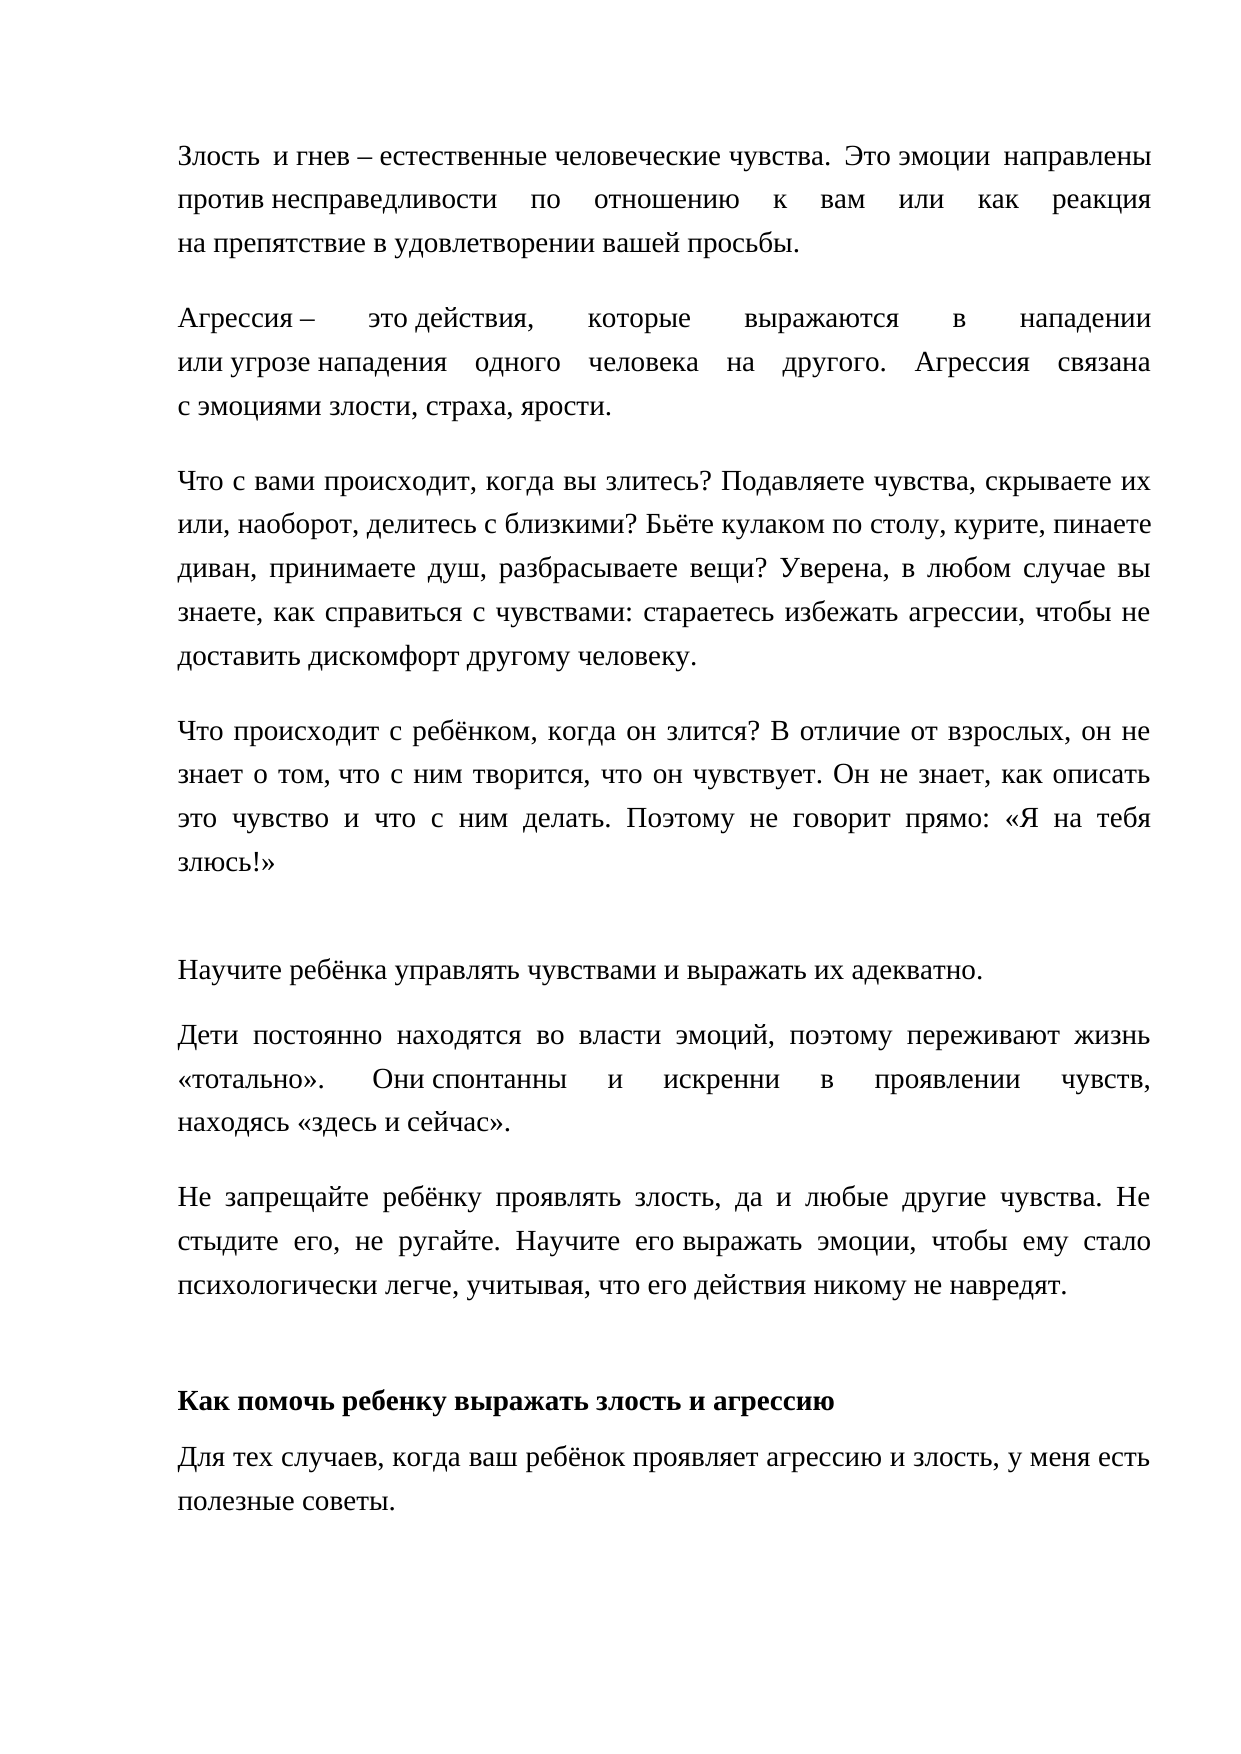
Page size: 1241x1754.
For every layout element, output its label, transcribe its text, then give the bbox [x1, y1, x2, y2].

text Что с вами происходит, когда вы злитесь? Подавляете чувства, скрываете их или, наоборот, делитесь с близкими? Бьёте кулаком по столу, курите, пинаете диван, принимаете душ, разбрасываете вещи? Уверена, в любом случае вы знаете, как справиться с чувствами: стараетесь избежать агрессии, чтобы не доставить дискомфорт другому человеку. [177, 452, 1152, 671]
text Дети постоянно находятся во власти эмоций, поэтому переживают жизнь «тотально». Они спонтанны и искренни в проявлении чувств, находясь «здесь и сейчас». [177, 1007, 1152, 1138]
text Научите ребёнка управлять чувствами и выражать их адекватно. [177, 952, 1152, 986]
text Что происходит с ребёнком, когда он злится? В отличие от взрослых, он не знает о том, что с ним творится, что он чувствует. Он не знает, как описать это чувство и что с ним делать. Поэтому не говорит прямо: «Я на тебя злюсь!» [177, 702, 1152, 877]
text Как помочь ребенку выражать злость и агрессию [177, 1366, 1152, 1416]
text Злость и гнев – естественные человеческие чувства. Это эмоции направлены против несправедливости по отношению к вам или как реакция на препятствие в удовлетворении вашей просьбы. [177, 127, 1152, 259]
text Для тех случаев, когда ваш ребёнок проявляет агрессию и злость, у меня есть полезные советы. [177, 1429, 1152, 1516]
text Агрессия – это действия, которые выражаются в нападении или угрозе нападения одного человека на другого. Агрессия связана с эмоциями злости, страха, ярости. [177, 290, 1152, 421]
text Не запрещайте ребёнку проявлять злость, да и любые другие чувства. Не стыдите его, не ругайте. Научите его выражать эмоции, чтобы ему стало психологически легче, учитывая, что его действия никому не навредят. [177, 1169, 1152, 1301]
